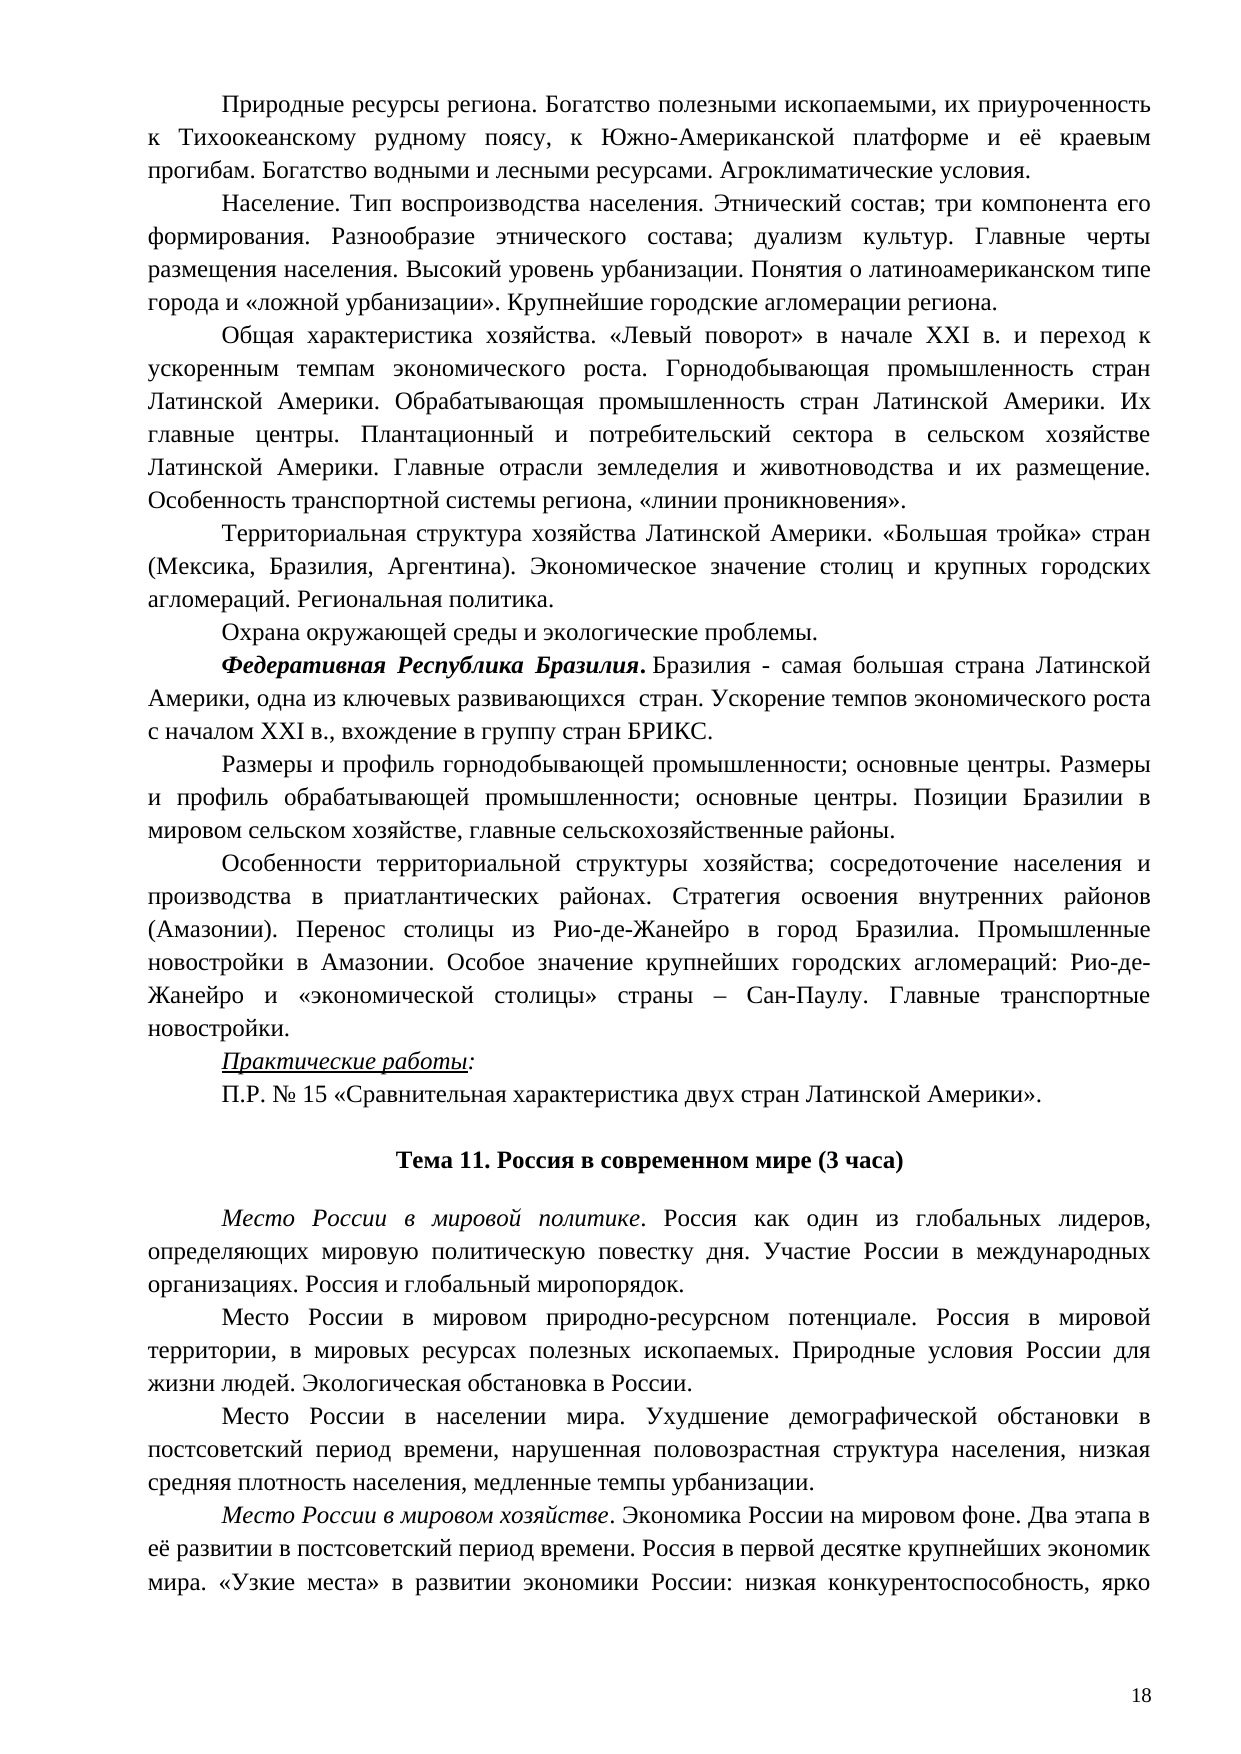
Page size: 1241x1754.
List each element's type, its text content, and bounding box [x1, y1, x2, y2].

text П.Р. № 15 «Сравнительная характеристика двух стран Латинской Америки». [148, 1079, 1152, 1108]
text Территориальная структура хозяйства Латинской Америки. «Большая тройка» стран (Мексика, Бразилия, Аргентина). Экономическое значение столиц и крупных городских агломераций. Региональная политика. [148, 518, 1152, 613]
text Особенности территориальной структуры хозяйства; сосредоточение населения и производства в приатлантических районах. Стратегия освоения внутренних районов (Амазонии). Перенос столицы из Рио-де-Жанейро в город Бразилиа. Промышленные новостройки в Амазонии. Особое значение крупнейших городских агломераций: Рио-де-Жанейро и «экономической столицы» страны – Сан-Паулу. Главные транспортные новостройки. [148, 848, 1152, 1042]
text Место России в мировой политике. Россия как один из глобальных лидеров, определяющих мировую политическую повестку дня. Участие России в международных организациях. Россия и глобальный миропорядок. [148, 1203, 1152, 1298]
text Тема 11. Россия в современном мире (3 часа) [148, 1145, 1152, 1174]
text Природные ресурсы региона. Богатство полезными ископаемыми, их приуроченность к Тихоокеанскому рудному поясу, к Южно-Американской платформе и её краевым прогибам. Богатство водными и лесными ресурсами. Агроклиматические условия. [148, 89, 1152, 183]
text Федеративная Республика Бразилия. Бразилия - самая большая страна Латинской Америки, одна из ключевых развивающихся стран. Ускорение темпов экономического роста с началом XXI в., вхождение в группу стран БРИКС. [148, 650, 1152, 745]
text Охрана окружающей среды и экологические проблемы. [148, 617, 1152, 646]
text Место России в населении мира. Ухудшение демографической обстановки в постсоветский период времени, нарушенная половозрастная структура населения, низкая средняя плотность населения, медленные темпы урбанизации. [148, 1401, 1152, 1496]
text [148, 1501, 1152, 1595]
text Практические работы: [148, 1046, 1152, 1075]
text Место России в мировом природно-ресурсном потенциале. Россия в мировой территории, в мировых ресурсах полезных ископаемых. Природные условия России для жизни людей. Экологическая обстановка в России. [148, 1302, 1152, 1397]
text Общая характеристика хозяйства. «Левый поворот» в начале XXI в. и переход к ускоренным темпам экономического роста. Горнодобывающая промышленность стран Латинской Америки. Обрабатывающая промышленность стран Латинской Америки. Их главные центры. Плантационный и потребительский сектора в сельском хозяйстве Латинской Америки. Главные отрасли земледелия и животноводства и их размещение. Особенность транспортной системы региона, «линии проникновения». [148, 320, 1152, 514]
text Размеры и профиль горнодобывающей промышленности; основные центры. Размеры и профиль обрабатывающей промышленности; основные центры. Позиции Бразилии в мировом сельском хозяйстве, главные сельскохозяйственные районы. [148, 749, 1152, 844]
text Население. Тип воспроизводства населения. Этнический состав; три компонента его формирования. Разнообразие этнического состава; дуализм культур. Главные черты размещения населения. Высокий уровень урбанизации. Понятия о латиноамериканском типе города и «ложной урбанизации». Крупнейшие городские агломерации региона. [148, 188, 1152, 316]
